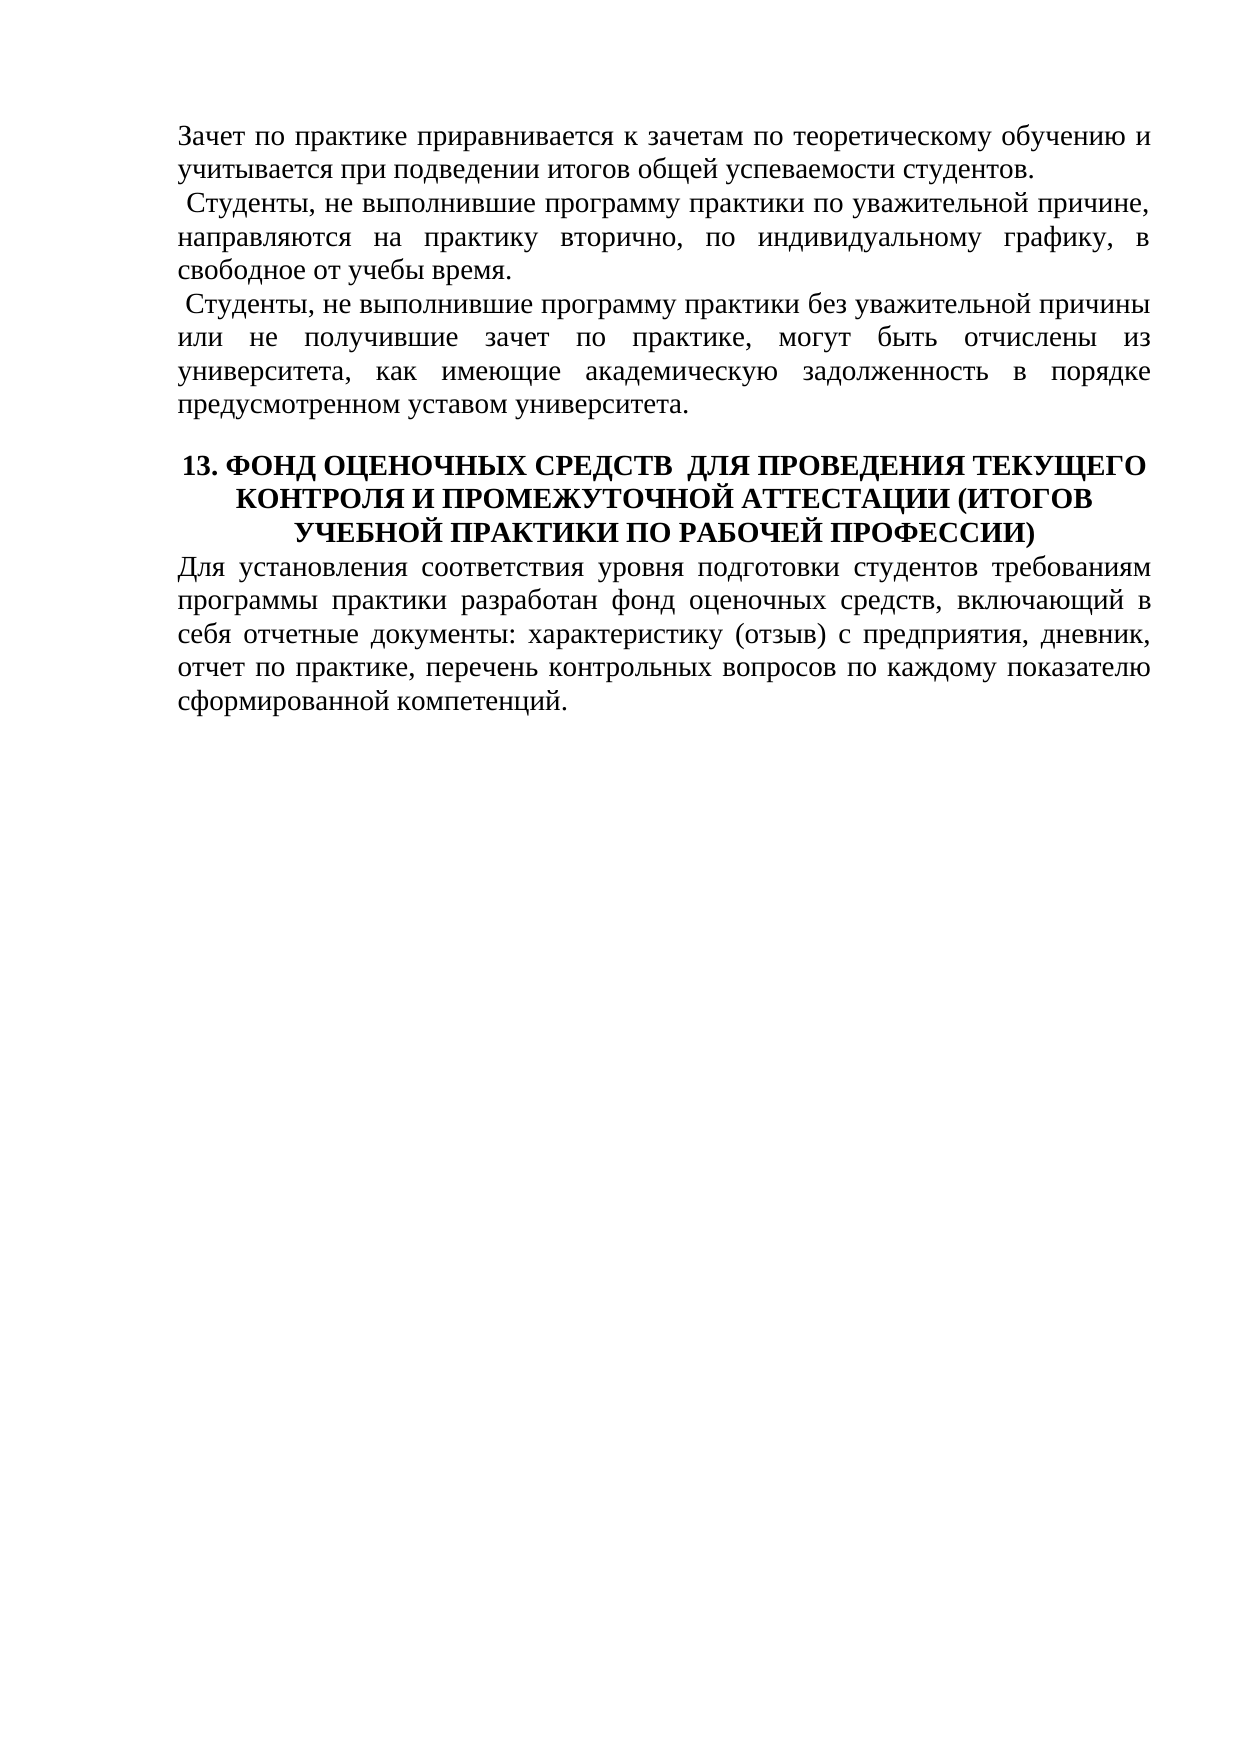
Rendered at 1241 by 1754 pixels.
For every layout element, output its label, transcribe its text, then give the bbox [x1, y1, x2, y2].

text Студенты, не выполнившие программу практики без уважительной причины или не получившие зачет по практике, могут быть отчислены из университета, как имеющие академическую задолженность в порядке предусмотренном уставом университета. [177, 286, 1152, 420]
text Зачет по практике приравнивается к зачетам по теоретическому обучению и учитывается при подведении итогов общей успеваемости студентов. [177, 118, 1152, 185]
text Для установления соответствия уровня подготовки студентов требованиям программы практики разработан фонд оценочных средств, включающий в себя отчетные документы: характеристику (отзыв) с предприятия, дневник, отчет по практике, перечень контрольных вопросов по каждому показателю сформированной компетенций. [177, 549, 1152, 716]
text 13. ФОНД ОЦЕНОЧНЫХ СРЕДСТВ ДЛЯ ПРОВЕДЕНИЯ ТЕКУЩЕГО КОНТРОЛЯ И ПРОМЕЖУТОЧНОЙ АТТЕСТАЦИИ (ИТОГОВ УЧЕБНОЙ ПРАКТИКИ ПО РАБОЧЕЙ ПРОФЕССИИ) [177, 448, 1152, 549]
text Студенты, не выполнившие программу практики по уважительной причине, направляются на практику вторично, по индивидуальному графику, в свободное от учебы время. [177, 185, 1151, 286]
